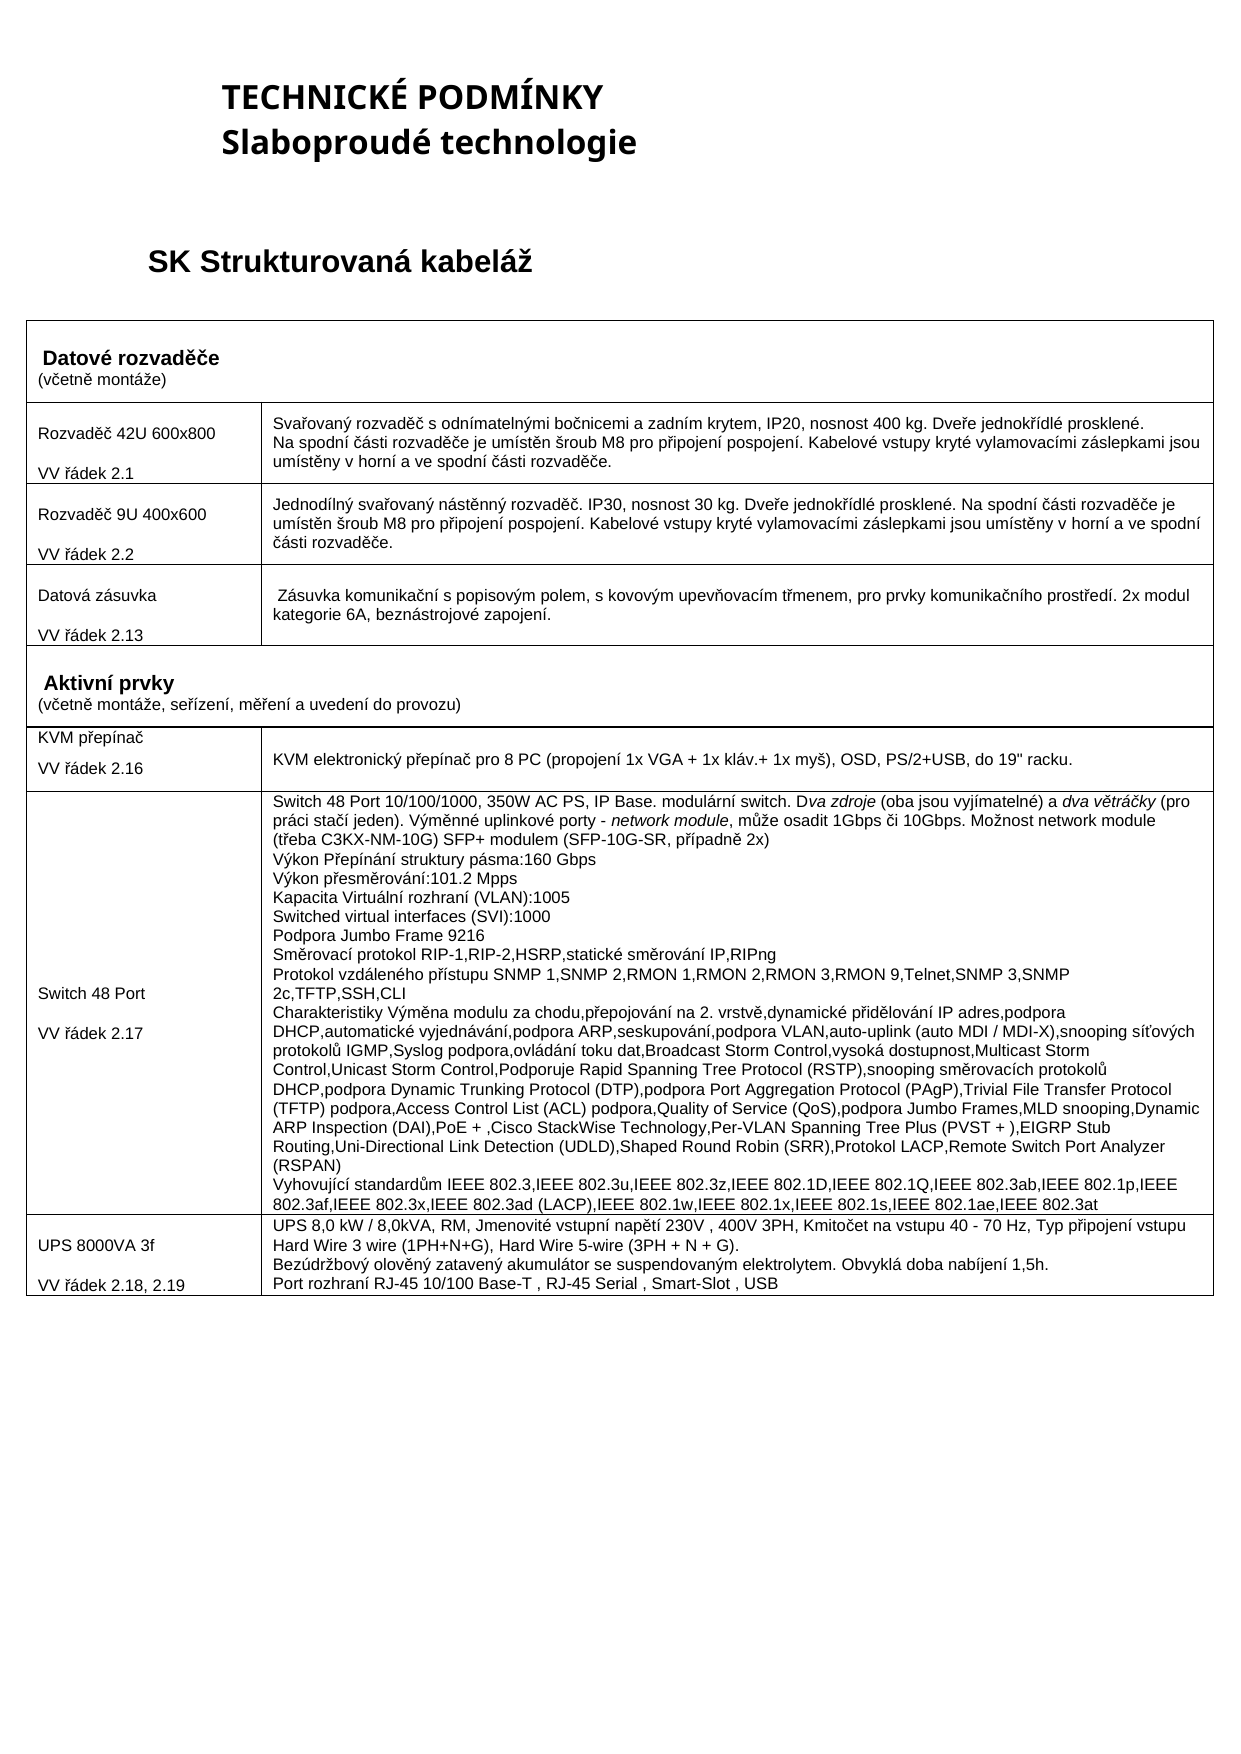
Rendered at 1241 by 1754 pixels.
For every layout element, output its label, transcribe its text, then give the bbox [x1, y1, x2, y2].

table_cell Aktivní prvky (včetně montáže, seřízení, měření a uvedení do provozu) [27, 646, 1213, 726]
table_cell KVM přepínač VV řádek 2.16 [27, 728, 261, 791]
table_cell Switch 48 Port 10/100/1000, 350W AC PS, IP Base. modulární switch. Dva zdroje (oba jsou vyjímatelné) a dva větráčky (pro práci stačí jeden). Výměnné uplinkové porty - network module, může osadit 1Gbps či 10Gbps. Možnost network module (třeba C3KX-NM-10G) SFP+ modulem (SFP-10G-SR, případně 2x) Výkon Přepínání struktury pásma:160 Gbps Výkon přesměrování:101.2 Mpps Kapacita Virtuální rozhraní (VLAN):1005 Switched virtual interfaces (SVI):1000 Podpora Jumbo Frame 9216 Směrovací protokol RIP-1,RIP-2,HSRP,statické směrování IP,RIPng Protokol vzdáleného přístupu SNMP 1,SNMP 2,RMON 1,RMON 2,RMON 3,RMON 9,Telnet,SNMP 3,SNMP 2c,TFTP,SSH,CLI Charakteristiky Výměna modulu za chodu,přepojování na 2. vrstvě,dynamické přidělování IP adres,podpora DHCP,automatické vyjednávání,podpora ARP,seskupování,podpora VLAN,auto-uplink (auto MDI / MDI-X),snooping síťových protokolů IGMP,Syslog podpora,ovládání toku dat,Broadcast Storm Control,vysoká dostupnost,Multicast Storm Control,Unicast Storm Control,Podporuje Rapid Spanning Tree Protocol (RSTP),snooping směrovacích protokolů DHCP,podpora Dynamic Trunking Protocol (DTP),podpora Port Aggregation Protocol (PAgP),Trivial File Transfer Protocol (TFTP) podpora,Access Control List (ACL) podpora,Quality of Service (QoS),podpora Jumbo Frames,MLD snooping,Dynamic ARP Inspection (DAI),PoE + ,Cisco StackWise Technology,Per-VLAN Spanning Tree Plus (PVST + ),EIGRP Stub Routing,Uni-Directional Link Detection (UDLD),Shaped Round Robin (SRR),Protokol LACP,Remote Switch Port Analyzer (RSPAN) Vyhovující standardům IEEE 802.3,IEEE 802.3u,IEEE 802.3z,IEEE 802.1D,IEEE 802.1Q,IEEE 802.3ab,IEEE 802.1p,IEEE 802.3af,IEEE 802.3x,IEEE 802.3ad (LACP),IEEE 802.1w,IEEE 802.1x,IEEE 802.1s,IEEE 802.1ae,IEEE 802.3at [262, 792, 1213, 1213]
table_header Datové rozvaděče (včetně montáže) [27, 321, 1213, 402]
table_cell KVM elektronický přepínač pro 8 PC (propojení 1x VGA + 1x kláv.+ 1x myš), OSD, PS/2+USB, do 19" racku. [262, 728, 1213, 791]
subtitle SK Strukturovaná kabeláž [148, 243, 1093, 279]
table_cell UPS 8000VA 3f VV řádek 2.18, 2.19 [27, 1215, 261, 1294]
table_cell Svařovaný rozvaděč s odnímatelnými bočnicemi a zadním krytem, IP20, nosnost 400 kg. Dveře jednokřídlé prosklené. Na spodní části rozvaděče je umístěn šroub M8 pro připojení pospojení. Kabelové vstupy kryté vylamovacími záslepkami jsou umístěny v horní a ve spodní části rozvaděče. [262, 403, 1213, 483]
table_cell UPS 8,0 kW / 8,0kVA, RM, Jmenovité vstupní napětí 230V , 400V 3PH, Kmitočet na vstupu 40 - 70 Hz, Typ připojení vstupu Hard Wire 3 wire (1PH+N+G), Hard Wire 5-wire (3PH + N + G). Bezúdržbový olověný zatavený akumulátor se suspendovaným elektrolytem. Obvyklá doba nabíjení 1,5h. Port rozhraní RJ-45 10/100 Base-T , RJ-45 Serial , Smart-Slot , USB [262, 1215, 1213, 1294]
table_cell Rozvaděč 9U 400x600 VV řádek 2.2 [27, 484, 261, 564]
table_cell Switch 48 Port VV řádek 2.17 [27, 792, 261, 1213]
table_cell Datová zásuvka VV řádek 2.13 [27, 565, 261, 645]
table_cell Jednodílný svařovaný nástěnný rozvaděč. IP30, nosnost 30 kg. Dveře jednokřídlé prosklené. Na spodní části rozvaděče je umístěn šroub M8 pro připojení pospojení. Kabelové vstupy kryté vylamovacími záslepkami jsou umístěny v horní a ve spodní části rozvaděče. [262, 484, 1213, 564]
table_cell Zásuvka komunikační s popisovým polem, s kovovým upevňovacím třmenem, pro prvky komunikačního prostředí. 2x modul kategorie 6A, beznástrojové zapojení. [262, 565, 1213, 645]
table_cell Rozvaděč 42U 600x800 VV řádek 2.1 [27, 403, 261, 483]
